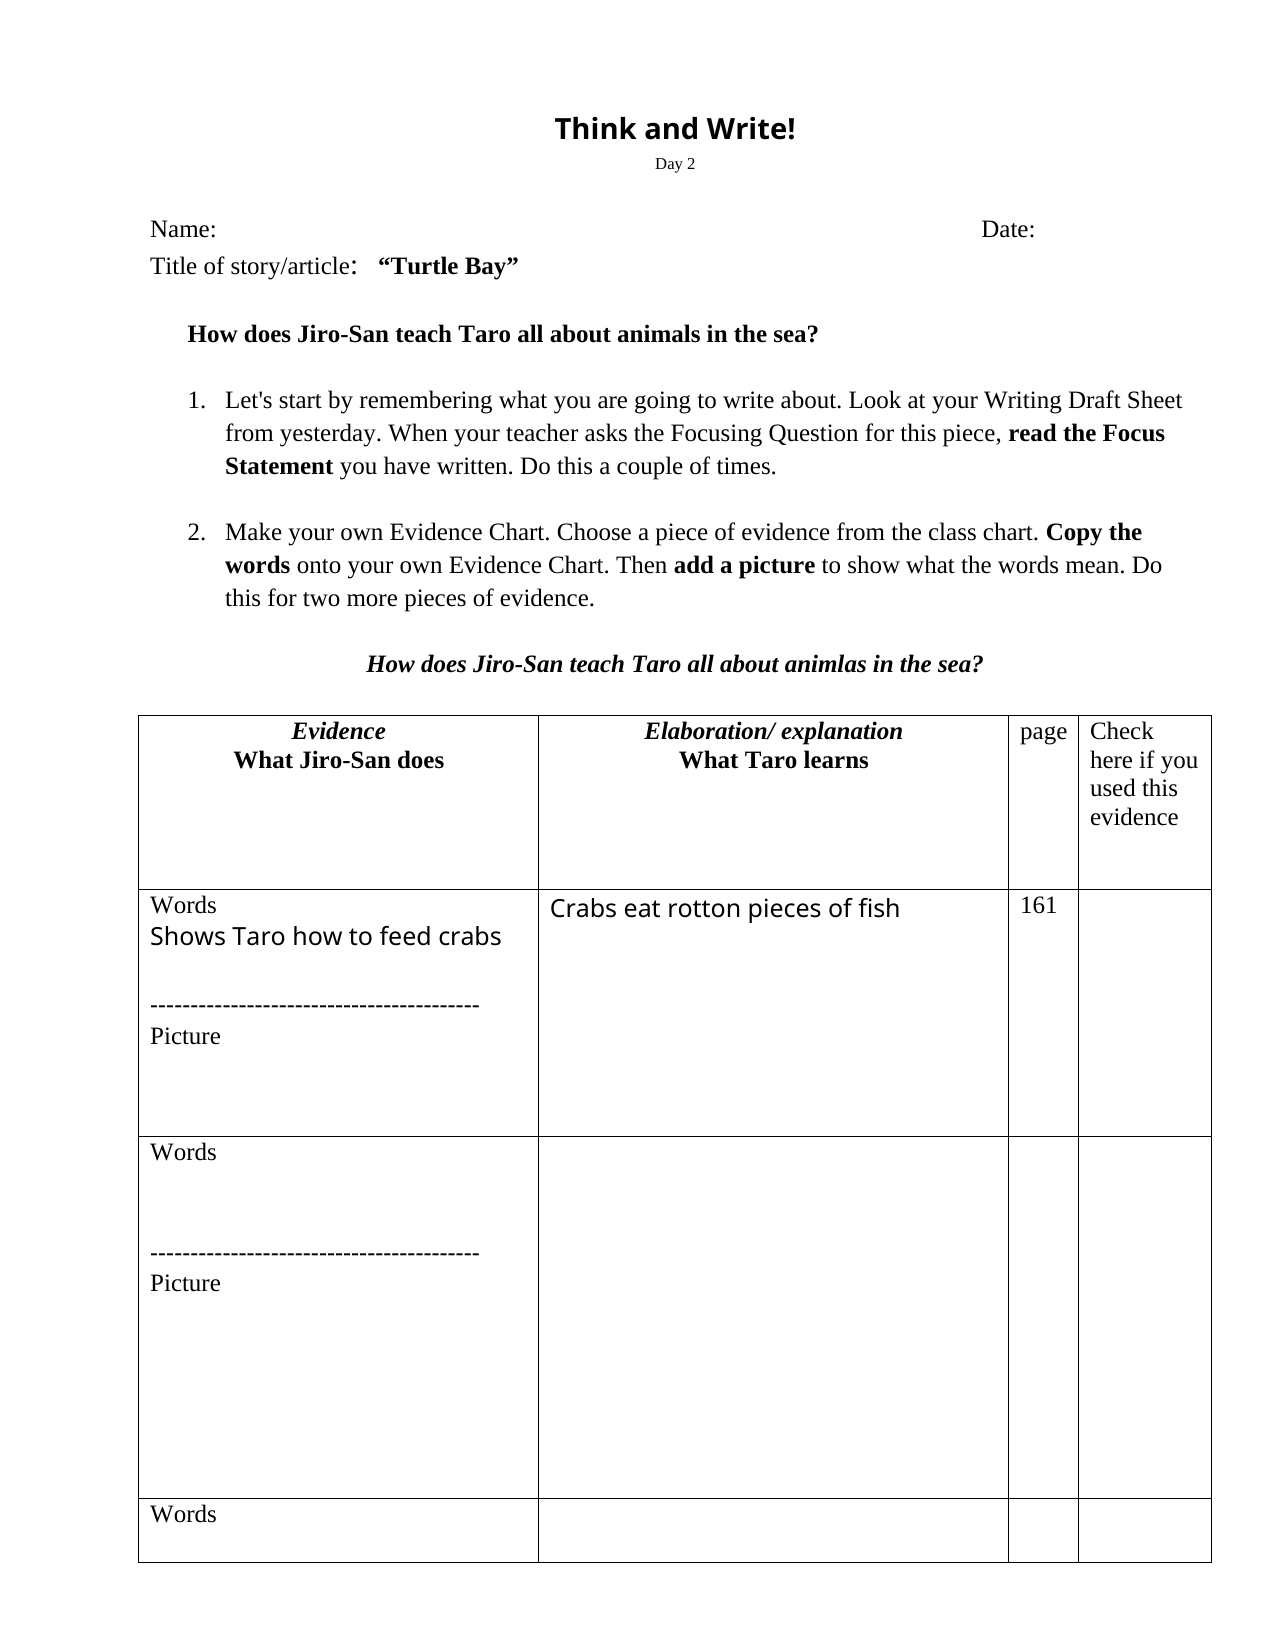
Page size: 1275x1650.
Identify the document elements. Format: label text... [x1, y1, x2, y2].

text Think and Write! [150, 108, 1200, 148]
table_cell Crabs eat rotton pieces of fish [539, 890, 1008, 1136]
table_cell [1009, 1499, 1078, 1562]
table_cell 161 [1009, 890, 1078, 1136]
text Title of story/article: “Turtle Bay” [150, 247, 1200, 281]
text Day 2 [150, 154, 1200, 173]
table_cell [539, 1499, 1008, 1562]
table_cell [1079, 1499, 1211, 1562]
text How does Jiro-San teach Taro all about animals in the sea? [187, 319, 1200, 347]
table_cell [1079, 890, 1211, 1136]
table_cell Words Shows Taro how to feed crabs ----------------------------------------- Picture [139, 890, 538, 1136]
table_header page [1009, 716, 1078, 889]
list Let's start by remembering what you are going to write about. Look at your Writing Draft Sheet from yesterday. When your teacher asks the Focusing Question for this piece, read the Focus Statement you have written. Do this a couple of times. [187, 385, 1200, 479]
table_cell [539, 1137, 1008, 1498]
table_header Elaboration/ explanation What Taro learns [539, 716, 1008, 889]
text Name: Date: [150, 214, 1200, 243]
table_header Evidence What Jiro-San does [139, 716, 538, 889]
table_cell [139, 1499, 538, 1562]
table_header Check here if you used this evidence [1079, 716, 1211, 889]
text How does Jiro-San teach Taro all about animlas in the sea? [150, 649, 1200, 678]
list Make your own Evidence Chart. Choose a piece of evidence from the class chart. Copy the words onto your own Evidence Chart. Then add a picture to show what the words mean. Do this for two more pieces of evidence. [187, 517, 1200, 612]
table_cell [139, 1137, 538, 1498]
table_cell [1079, 1137, 1211, 1498]
table_cell [1009, 1137, 1078, 1498]
